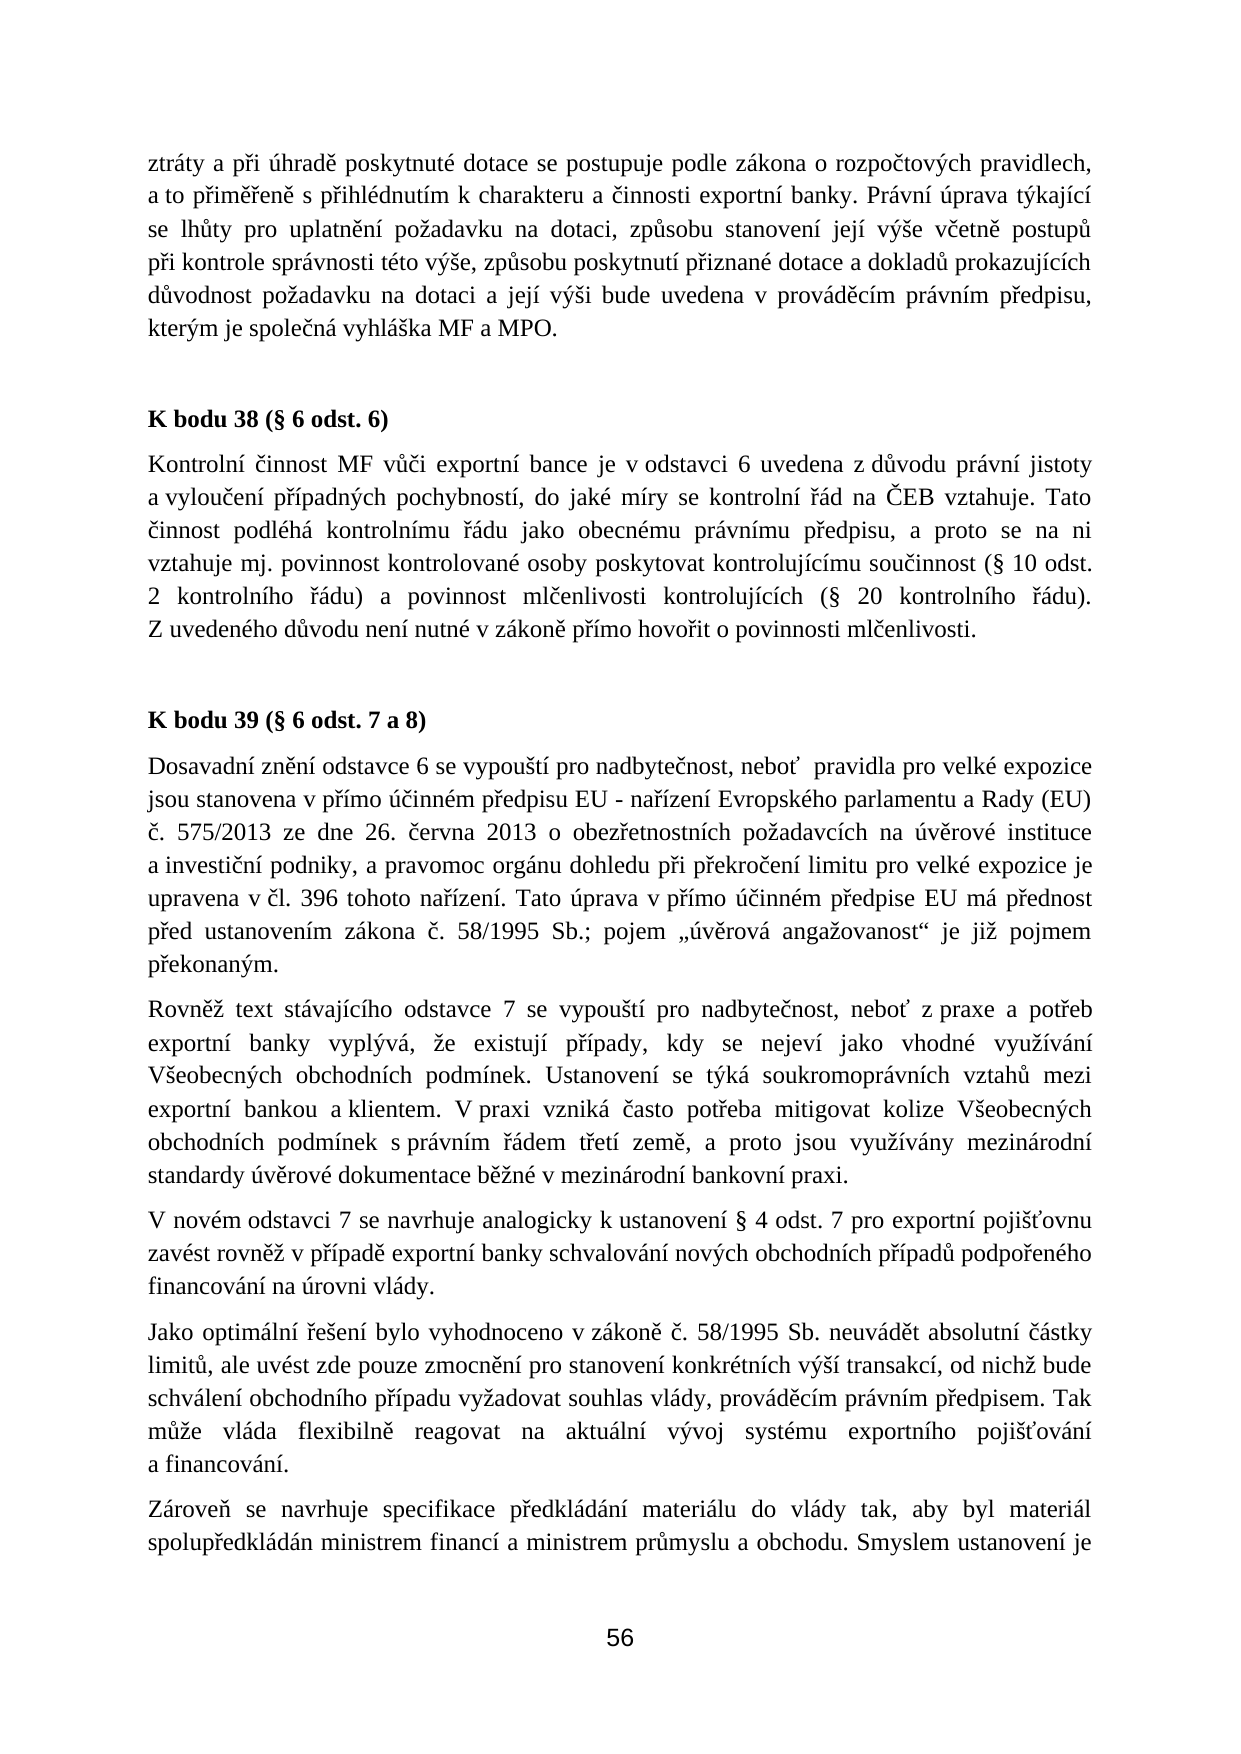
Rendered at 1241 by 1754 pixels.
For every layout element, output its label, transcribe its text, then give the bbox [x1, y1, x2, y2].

text Dosavadní znění odstavce 6 se vypouští pro nadbytečnost, neboť pravidla pro velké expozice jsou stanovena v přímo účinném předpisu EU - nařízení Evropského parlamentu a Rady (EU) č. 575/2013 ze dne 26. června 2013 o obezřetnostních požadavcích na úvěrové instituce a investiční podniky, a pravomoc orgánu dohledu při překročení limitu pro velké expozice je upravena v čl. 396 tohoto nařízení. Tato úprava v přímo účinném předpise EU má přednost před ustanovením zákona č. 58/1995 Sb.; pojem „úvěrová angažovanost“ je již pojmem překonaným. [148, 751, 1093, 978]
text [148, 1494, 1093, 1556]
text K bodu 38 (§ 6 odst. 6) [148, 404, 1093, 432]
text V novém odstavci 7 se navrhuje analogicky k ustanovení § 4 odst. 7 pro exportní pojišťovnu zavést rovněž v případě exportní banky schvalování nových obchodních případů podpořeného financování na úrovni vlády. [148, 1205, 1093, 1300]
text Jako optimální řešení bylo vyhodnoceno v zákoně č. 58/1995 Sb. neuvádět absolutní částky limitů, ale uvést zde pouze zmocnění pro stanovení konkrétních výší transakcí, od nichž bude schválení obchodního případu vyžadovat souhlas vlády, prováděcím právním předpisem. Tak může vláda flexibilně reagovat na aktuální vývoj systému exportního pojišťování a financování. [148, 1317, 1093, 1478]
text Rovněž text stávajícího odstavce 7 se vypouští pro nadbytečnost, neboť z praxe a potřeb exportní banky vyplývá, že existují případy, kdy se nejeví jako vhodné využívání Všeobecných obchodních podmínek. Ustanovení se týká soukromoprávních vztahů mezi exportní bankou a klientem. V praxi vzniká často potřeba mitigovat kolize Všeobecných obchodních podmínek s právním řádem třetí země, a proto jsou využívány mezinárodní standardy úvěrové dokumentace běžné v mezinárodní bankovní praxi. [148, 994, 1093, 1188]
text K bodu 39 (§ 6 odst. 7 a 8) [148, 705, 1093, 734]
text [148, 148, 1093, 341]
text Kontrolní činnost MF vůči exportní bance je v odstavci 6 uvedena z důvodu právní jistoty a vyloučení případných pochybností, do jaké míry se kontrolní řád na ČEB vztahuje. Tato činnost podléhá kontrolnímu řádu jako obecnému právnímu předpisu, a proto se na ni vztahuje mj. povinnost kontrolované osoby poskytovat kontrolujícímu součinnost (§ 10 odst. 2 kontrolního řádu) a povinnost mlčenlivosti kontrolujících (§ 20 kontrolního řádu). Z uvedeného důvodu není nutné v zákoně přímo hovořit o povinnosti mlčenlivosti. [148, 449, 1093, 643]
